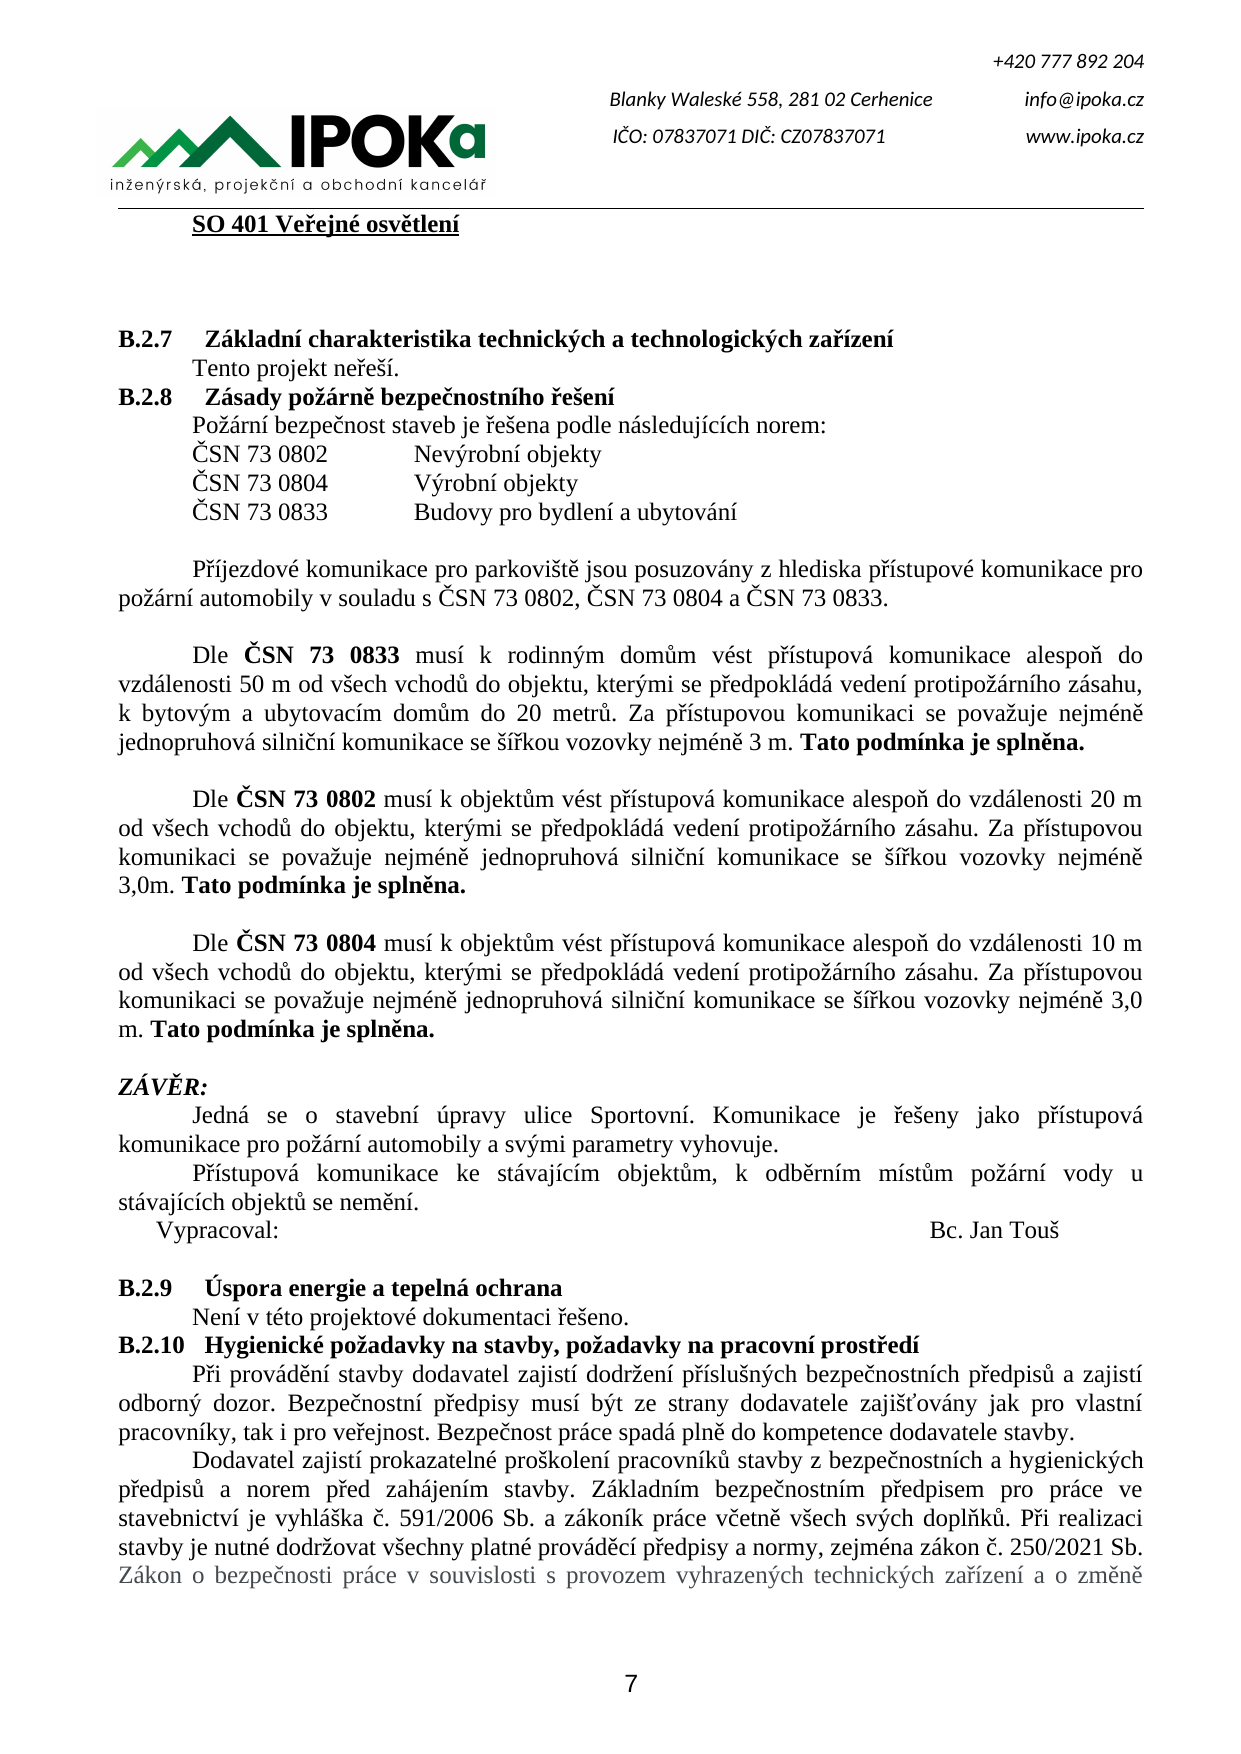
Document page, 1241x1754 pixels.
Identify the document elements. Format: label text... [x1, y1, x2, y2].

subtitle B.2.10 Hygienické požadavky na stavby, požadavky na pracovní prostředí [118, 1331, 1144, 1359]
text Příjezdové komunikace pro parkoviště jsou posuzovány z hlediska přístupové komunikace pro požární automobily v souladu s ČSN 73 0802, ČSN 73 0804 a ČSN 73 0833. [118, 554, 1144, 612]
text Při provádění stavby dodavatel zajistí dodržení příslušných bezpečnostních předpisů a zajistí odborný dozor. Bezpečnostní předpisy musí být ze strany dodavatele zajišťovány jak pro vlastní pracovníky, tak i pro veřejnost. Bezpečnost práce spadá plně do kompetence dodavatele stavby. [118, 1359, 1144, 1446]
text Požární bezpečnost staveb je řešena podle následujících norem: [192, 411, 1144, 439]
text Dle ČSN 73 0804 musí k objektům vést přístupová komunikace alespoň do vzdálenosti 10 m od všech vchodů do objektu, kterými se předpokládá vedení protipožárního zásahu. Za přístupovou komunikaci se považuje nejméně jednopruhová silniční komunikace se šířkou vozovky nejméně 3,0 m. Tato podmínka je splněna. [118, 928, 1144, 1043]
text SO 401 Veřejné osvětlení [118, 209, 1144, 238]
text Dle ČSN 73 0802 musí k objektům vést přístupová komunikace alespoň do vzdálenosti 20 m od všech vchodů do objektu, kterými se předpokládá vedení protipožárního zásahu. Za přístupovou komunikaci se považuje nejméně jednopruhová silniční komunikace se šířkou vozovky nejméně 3,0m. Tato podmínka je splněna. [118, 784, 1144, 899]
text ČSN 73 0802 Nevýrobní objekty [192, 439, 1144, 468]
text Přístupová komunikace ke stávajícím objektům, k odběrním místům požární vody u stávajících objektů se nemění. [118, 1158, 1144, 1216]
text Dle ČSN 73 0833 musí k rodinným domům vést přístupová komunikace alespoň do vzdálenosti 50 m od všech vchodů do objektu, kterými se předpokládá vedení protipožárního zásahu, k bytovým a ubytovacím domům do 20 metrů. Za přístupovou komunikaci se považuje nejméně jednopruhová silniční komunikace se šířkou vozovky nejméně 3 m. Tato podmínka je splněna. [118, 641, 1144, 756]
text Jedná se o stavební úpravy ulice Sportovní. Komunikace je řešeny jako přístupová komunikace pro požární automobily a svými parametry vyhovuje. [118, 1101, 1144, 1158]
subtitle B.2.9 Úspora energie a tepelná ochrana [118, 1273, 1144, 1302]
subtitle B.2.8 Zásady požárně bezpečnostního řešení [118, 382, 1144, 411]
text Tento projekt neřeší. [118, 353, 1144, 382]
text ZÁVĚR: [118, 1072, 1144, 1101]
text ČSN 73 0804 Výrobní objekty [192, 468, 1144, 497]
subtitle B.2.7 Základní charakteristika technických a technologických zařízení [118, 324, 1144, 353]
text Vypracoval: Bc. Jan Touš [156, 1216, 1144, 1244]
text ČSN 73 0833 Budovy pro bydlení a ubytování [192, 497, 1144, 526]
picture [96, 108, 497, 198]
text Není v této projektové dokumentaci řešeno. [118, 1302, 1144, 1331]
